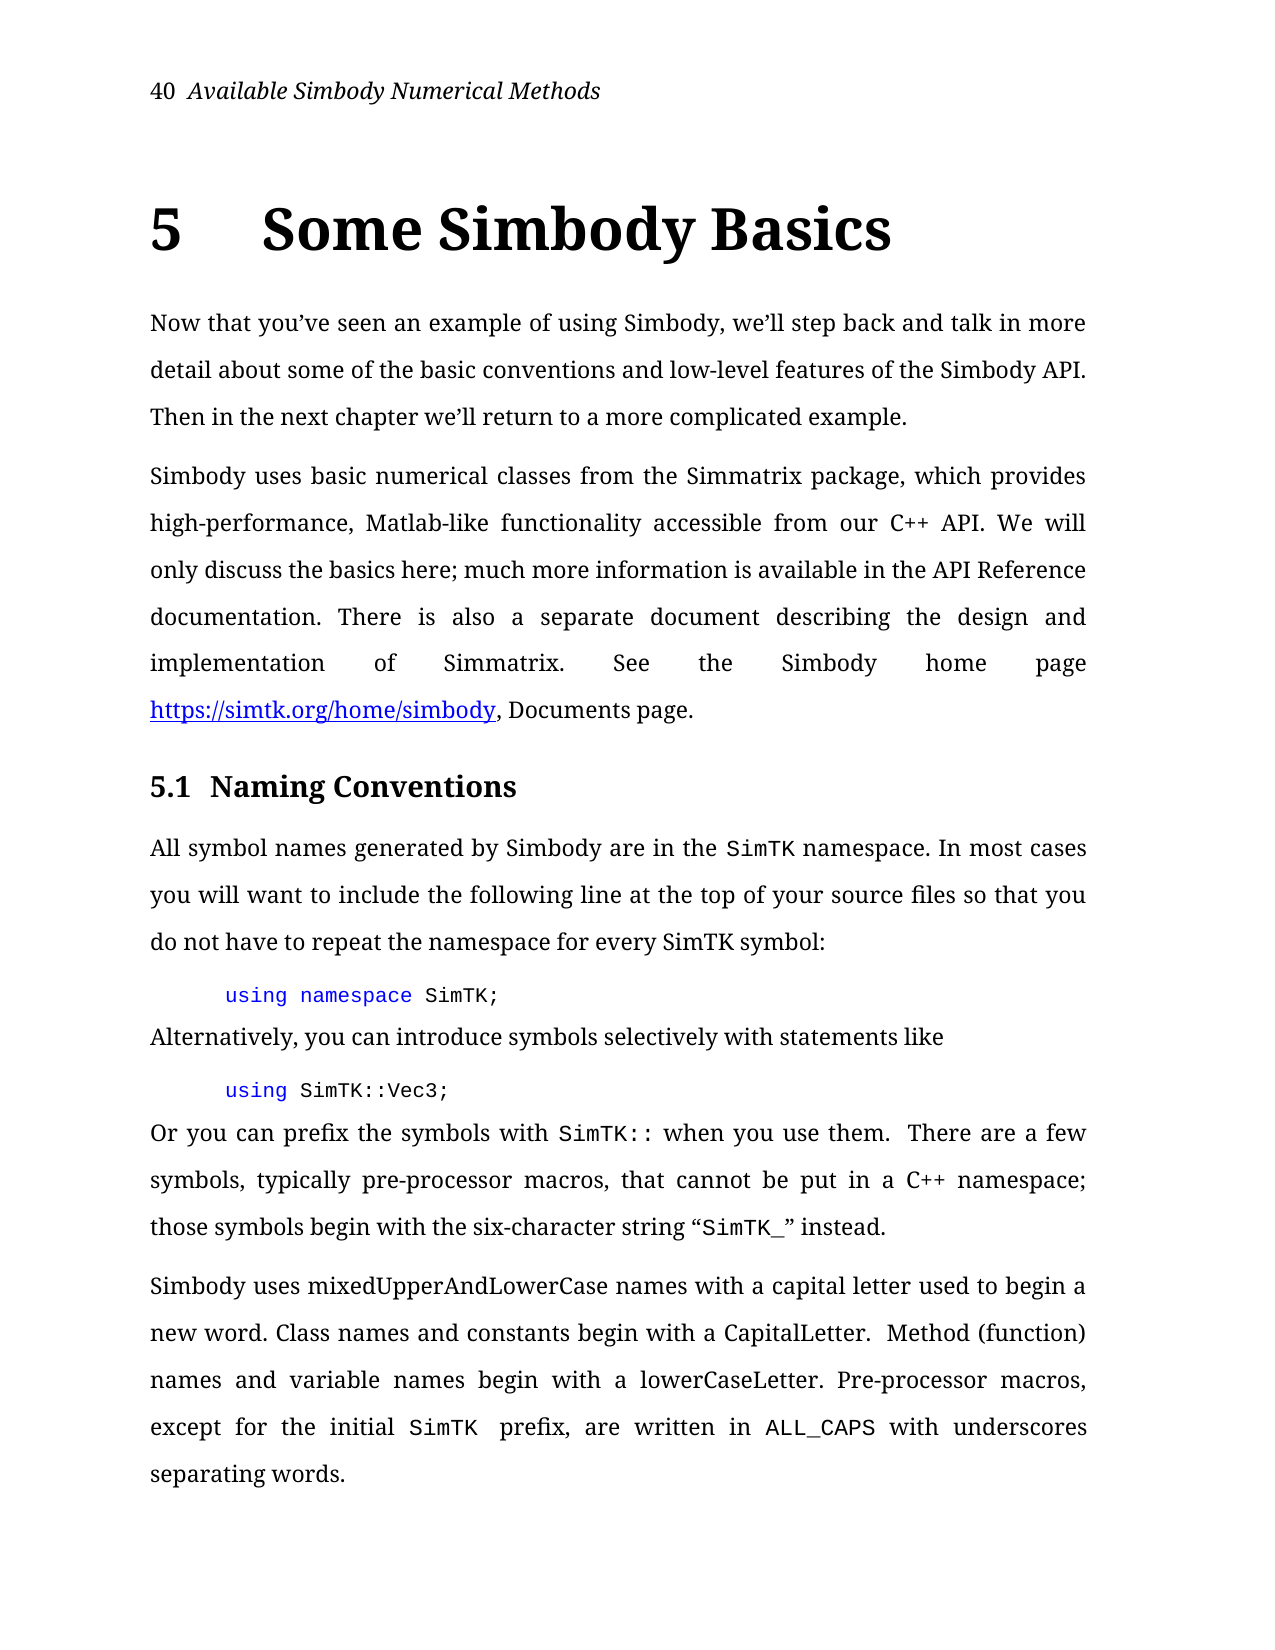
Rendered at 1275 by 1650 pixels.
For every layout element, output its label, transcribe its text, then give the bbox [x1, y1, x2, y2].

text Now that you’ve seen an example of using Simbody, we’ll step back and talk in more detail about some of the basic conventions and low-level features of the Simbody API. Then in the next chapter we’ll return to a more complicated example. [150, 307, 1087, 432]
text Or you can prefix the symbols with SimTK:: when you use them. There are a few symbols, typically pre-processor macros, that cannot be put in a C++ namespace; those symbols begin with the six-character string “SimTK_” instead. [150, 1117, 1087, 1242]
text using SimTK::Vec3; [225, 1081, 1087, 1104]
subtitle Some Simbody Basics [150, 187, 1087, 267]
text using namespace SimTK; [225, 985, 1087, 1009]
text Alternatively, you can introduce symbols selectively with statements like [150, 1021, 1087, 1052]
text Simbody uses mixedUpperAndLowerCase names with a capital letter used to begin a new word. Class names and constants begin with a CapitalLetter. Method (function) names and variable names begin with a lowerCaseLetter. Pre-processor macros, except for the initial SimTK prefix, are written in ALL_CAPS with underscores separating words. [150, 1270, 1087, 1489]
subtitle Naming Conventions [150, 766, 1087, 806]
text Simbody uses basic numerical classes from the Simmatrix package, which provides high-performance, Matlab-like functionality accessible from our C++ API. We will only discuss the basics here; much more information is available in the API Reference documentation. There is also a separate document describing the design and implementation of Simmatrix. See the Simbody home page https://simtk.org/home/simbody, Documents page. [150, 460, 1087, 725]
text All symbol names generated by Simbody are in the SimTK namespace. In most cases you will want to include the following line at the top of your source files so that you do not have to repeat the namespace for every SimTK symbol: [150, 832, 1087, 957]
